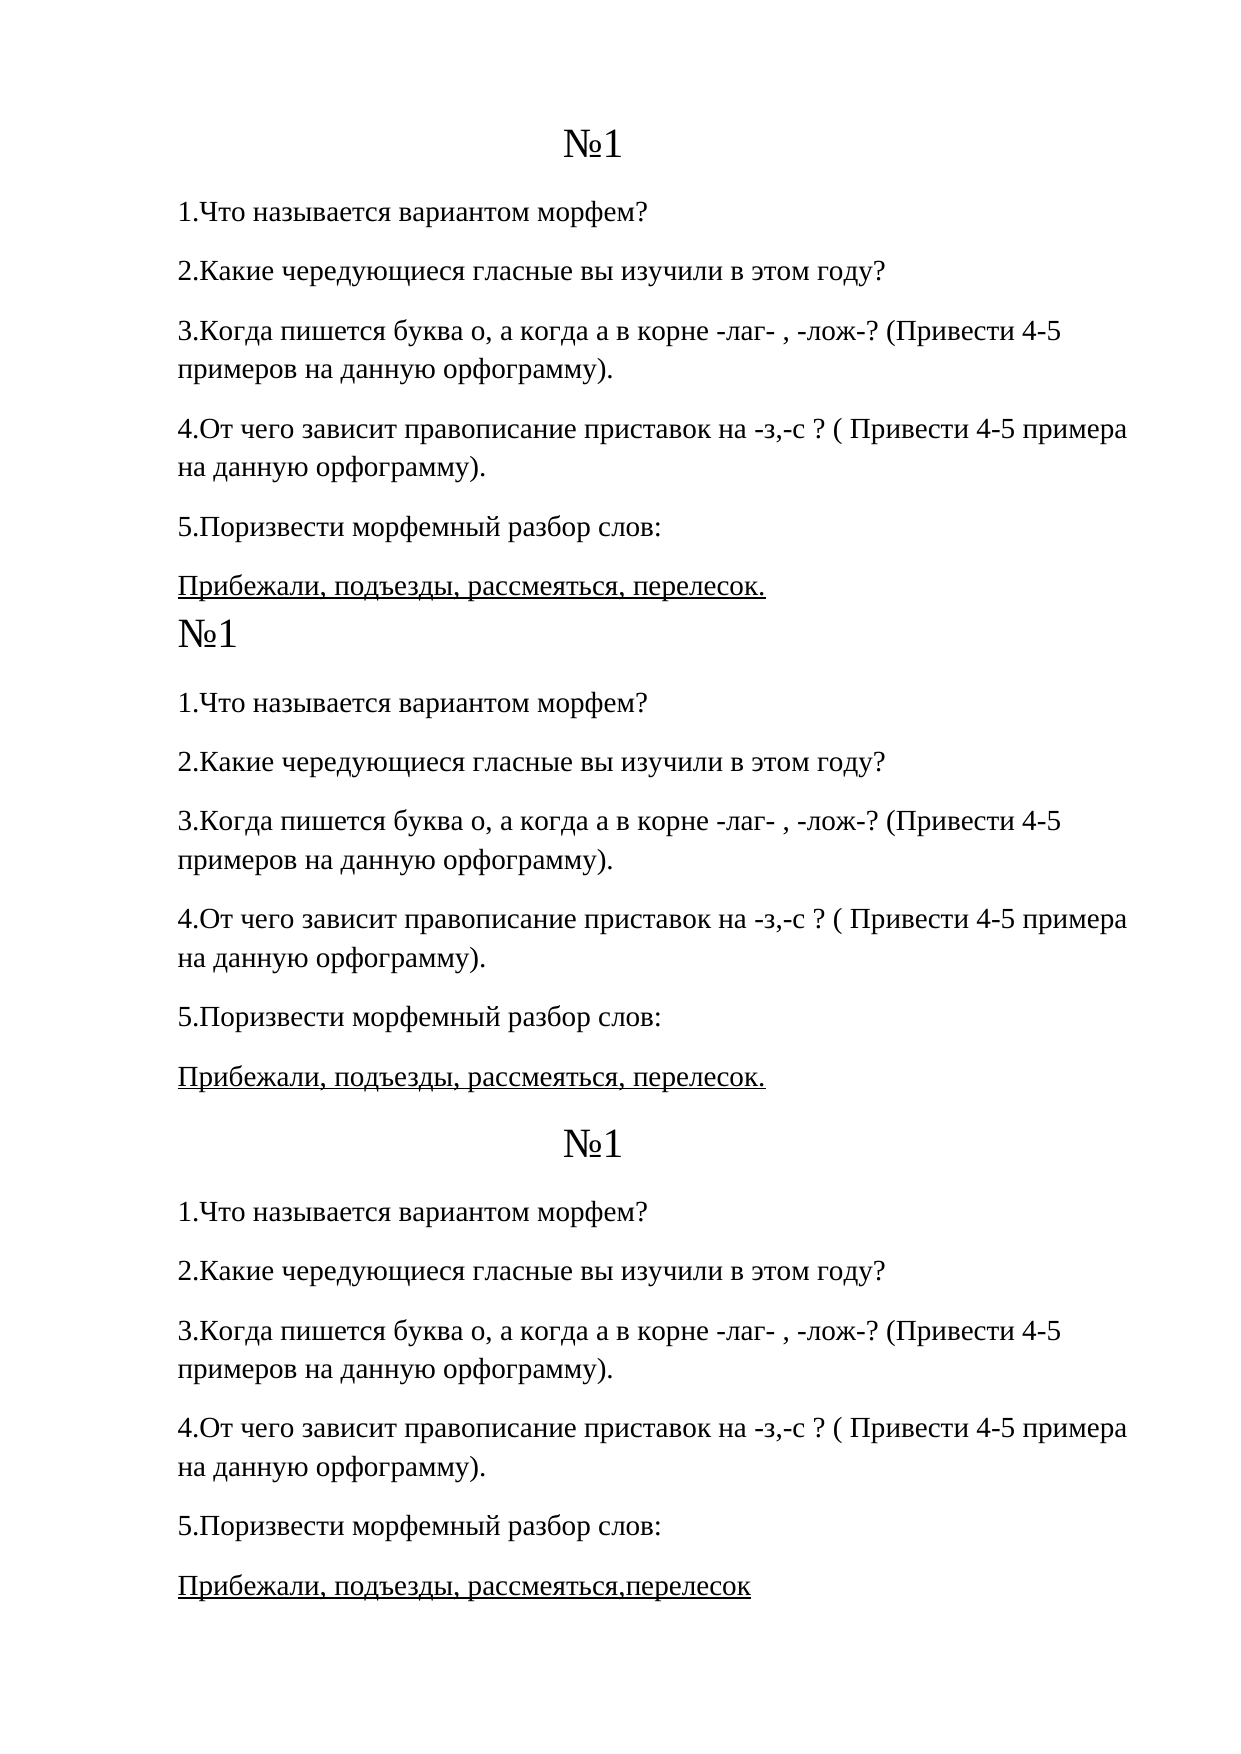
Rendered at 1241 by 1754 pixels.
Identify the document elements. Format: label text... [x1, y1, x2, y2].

text 5.Поризвести морфемный разбор слов: [177, 509, 1152, 542]
text 2.Какие чередующиеся гласные вы изучили в этом году? [177, 744, 1152, 778]
text 1.Что называется вариантом морфем? [177, 1194, 1152, 1227]
text 4.От чего зависит правописание приставок на -з,-с ? ( Привести 4-5 примера на данную орфограмму). [177, 1411, 1152, 1483]
text 4.От чего зависит правописание приставок на -з,-с ? ( Привести 4-5 примера на данную орфограмму). [177, 411, 1152, 483]
text Прибежали, подъезды, рассмеяться,перелесок [177, 1568, 1152, 1601]
text №1 [177, 118, 1152, 166]
text №1 [177, 1118, 1152, 1166]
text 3.Когда пишется буква о, а когда а в корне -лаг- , -лож-? (Привести 4-5 примеров на данную орфограмму). [177, 1313, 1152, 1385]
text Прибежали, подъезды, рассмеяться, перелесок. [177, 1059, 1152, 1092]
text 3.Когда пишется буква о, а когда а в корне -лаг- , -лож-? (Привести 4-5 примеров на данную орфограмму). [177, 803, 1152, 876]
text 4.От чего зависит правописание приставок на -з,-с ? ( Привести 4-5 примера на данную орфограмму). [177, 901, 1152, 973]
text 2.Какие чередующиеся гласные вы изучили в этом году? [177, 1253, 1152, 1287]
text 5.Поризвести морфемный разбор слов: [177, 999, 1152, 1033]
text 3.Когда пишется буква о, а когда а в корне -лаг- , -лож-? (Привести 4-5 примеров на данную орфограмму). [177, 313, 1152, 385]
text 1.Что называется вариантом морфем? [177, 194, 1152, 228]
text 1.Что называется вариантом морфем? [177, 685, 1152, 718]
text Прибежали, подъезды, рассмеяться, перелесок. №1 [177, 568, 1152, 657]
text 5.Поризвести морфемный разбор слов: [177, 1508, 1152, 1542]
text 2.Какие чередующиеся гласные вы изучили в этом году? [177, 253, 1152, 287]
